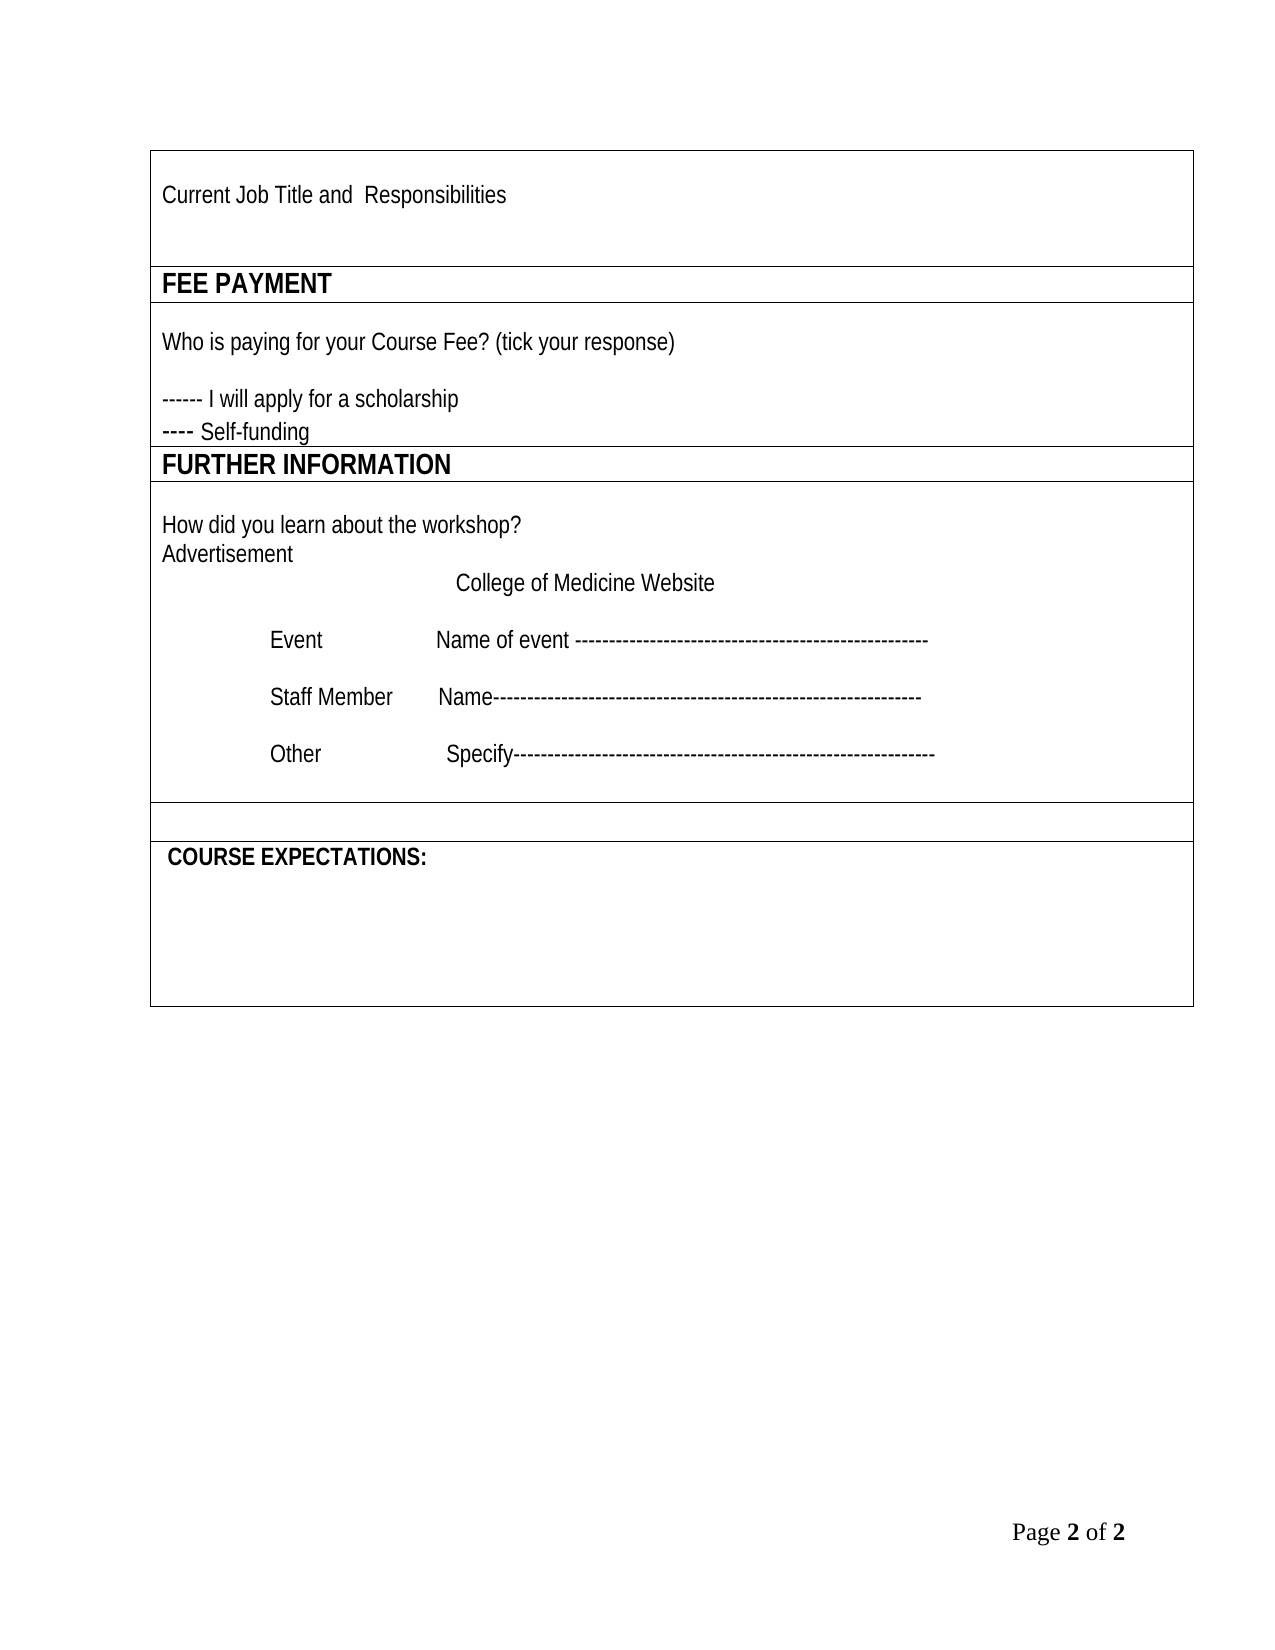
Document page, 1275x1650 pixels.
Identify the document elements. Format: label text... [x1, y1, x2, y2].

table_cell How did you learn about the workshop? Advertisement College of Medicine Website Event Name of event ---------------------------------------------------- Staff Member Name--------------------------------------------------------------- Other Specify-------------------------------------------------------------- [151, 482, 1193, 802]
table_cell Who is paying for your Course Fee? (tick your response) ------ I will apply for a scholarship ---- Self-funding [151, 303, 1193, 446]
table_cell FEE PAYMENT [151, 267, 1193, 302]
table_cell Current Job Title and Responsibilities [151, 151, 1193, 266]
table_cell FURTHER INFORMATION [151, 447, 1193, 481]
table_cell [151, 803, 1193, 841]
table_cell COURSE EXPECTATIONS: [151, 842, 1193, 1006]
